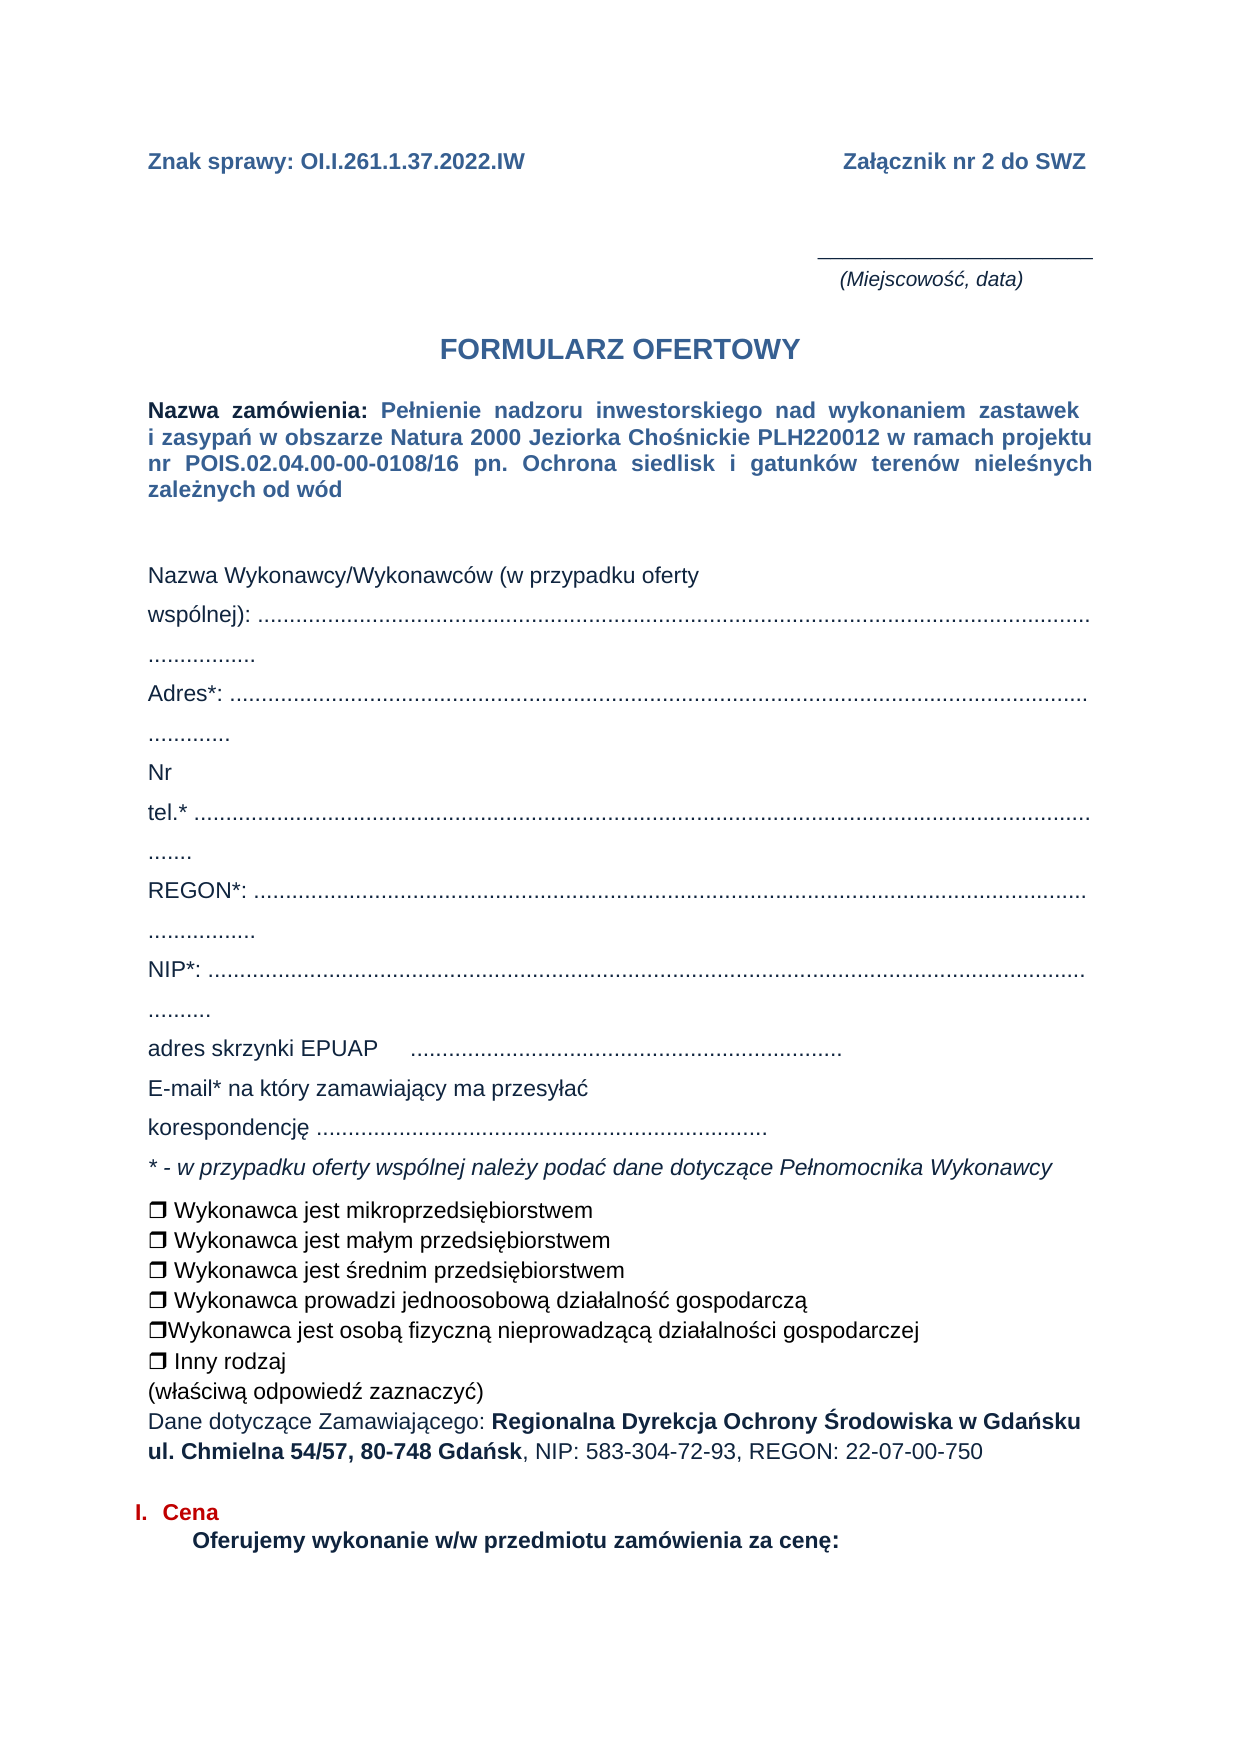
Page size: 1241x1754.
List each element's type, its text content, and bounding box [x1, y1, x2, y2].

text Wykonawca jest małym przedsiębiorstwem [148, 1227, 1093, 1253]
list Cena [148, 1499, 1093, 1525]
text REGON*: .................................................................................................................................................... [148, 877, 1093, 943]
text Nr tel.* .................................................................................................................................................... [148, 759, 1093, 864]
text Wykonawca jest średnim przedsiębiorstwem [148, 1257, 1093, 1283]
text (właściwą odpowiedź zaznaczyć) [148, 1378, 1093, 1404]
text NIP*: .................................................................................................................................................... [148, 956, 1093, 1022]
text Znak sprawy: OI.I.261.1.37.2022.IW Załącznik nr 2 do SWZ [148, 148, 1093, 174]
text FORMULARZ OFERTOWY [148, 332, 1093, 366]
text E-mail* na który zamawiający ma przesyłać korespondencję ....................................................................... [148, 1075, 1093, 1141]
text Oferujemy wykonanie w/w przedmiotu zamówienia za cenę: [192, 1525, 1093, 1554]
text Wykonawca jest mikroprzedsiębiorstwem [148, 1197, 1093, 1223]
text ______________________ [148, 233, 1093, 262]
text Nazwa zamówienia: Pełnienie nadzoru inwestorskiego nad wykonaniem zastawek i zasypań w obszarze Natura 2000 Jeziorka Chośnickie PLH220012 w ramach projektu nr POIS.02.04.00-00-0108/16 pn. Ochrona siedlisk i gatunków terenów nieleśnych zależnych od wód [148, 397, 1093, 503]
text Dane dotyczące Zamawiającego: Regionalna Dyrekcja Ochrony Środowiska w Gdańsku [148, 1408, 1093, 1434]
text Adres*: .................................................................................................................................................... [148, 680, 1093, 746]
text Nazwa Wykonawcy/Wykonawców (w przypadku oferty wspólnej): .................................................................................................................................................... [148, 562, 1093, 667]
text adres skrzynki EPUAP .................................................................... [148, 1035, 1093, 1062]
text ul. Chmielna 54/57, 80-748 Gdańsk, NIP: 583-304-72-93, REGON: 22-07-00-750 [148, 1438, 1093, 1464]
text * - w przypadku oferty wspólnej należy podać dane dotyczące Pełnomocnika Wykonawcy [148, 1154, 1093, 1180]
text Wykonawca jest osobą fizyczną nieprowadzącą działalności gospodarczej [148, 1317, 1093, 1344]
text Wykonawca prowadzi jednoosobową działalność gospodarczą [148, 1287, 1093, 1313]
text Inny rodzaj [148, 1348, 1093, 1374]
text (Miejscowość, data) [148, 266, 1093, 290]
